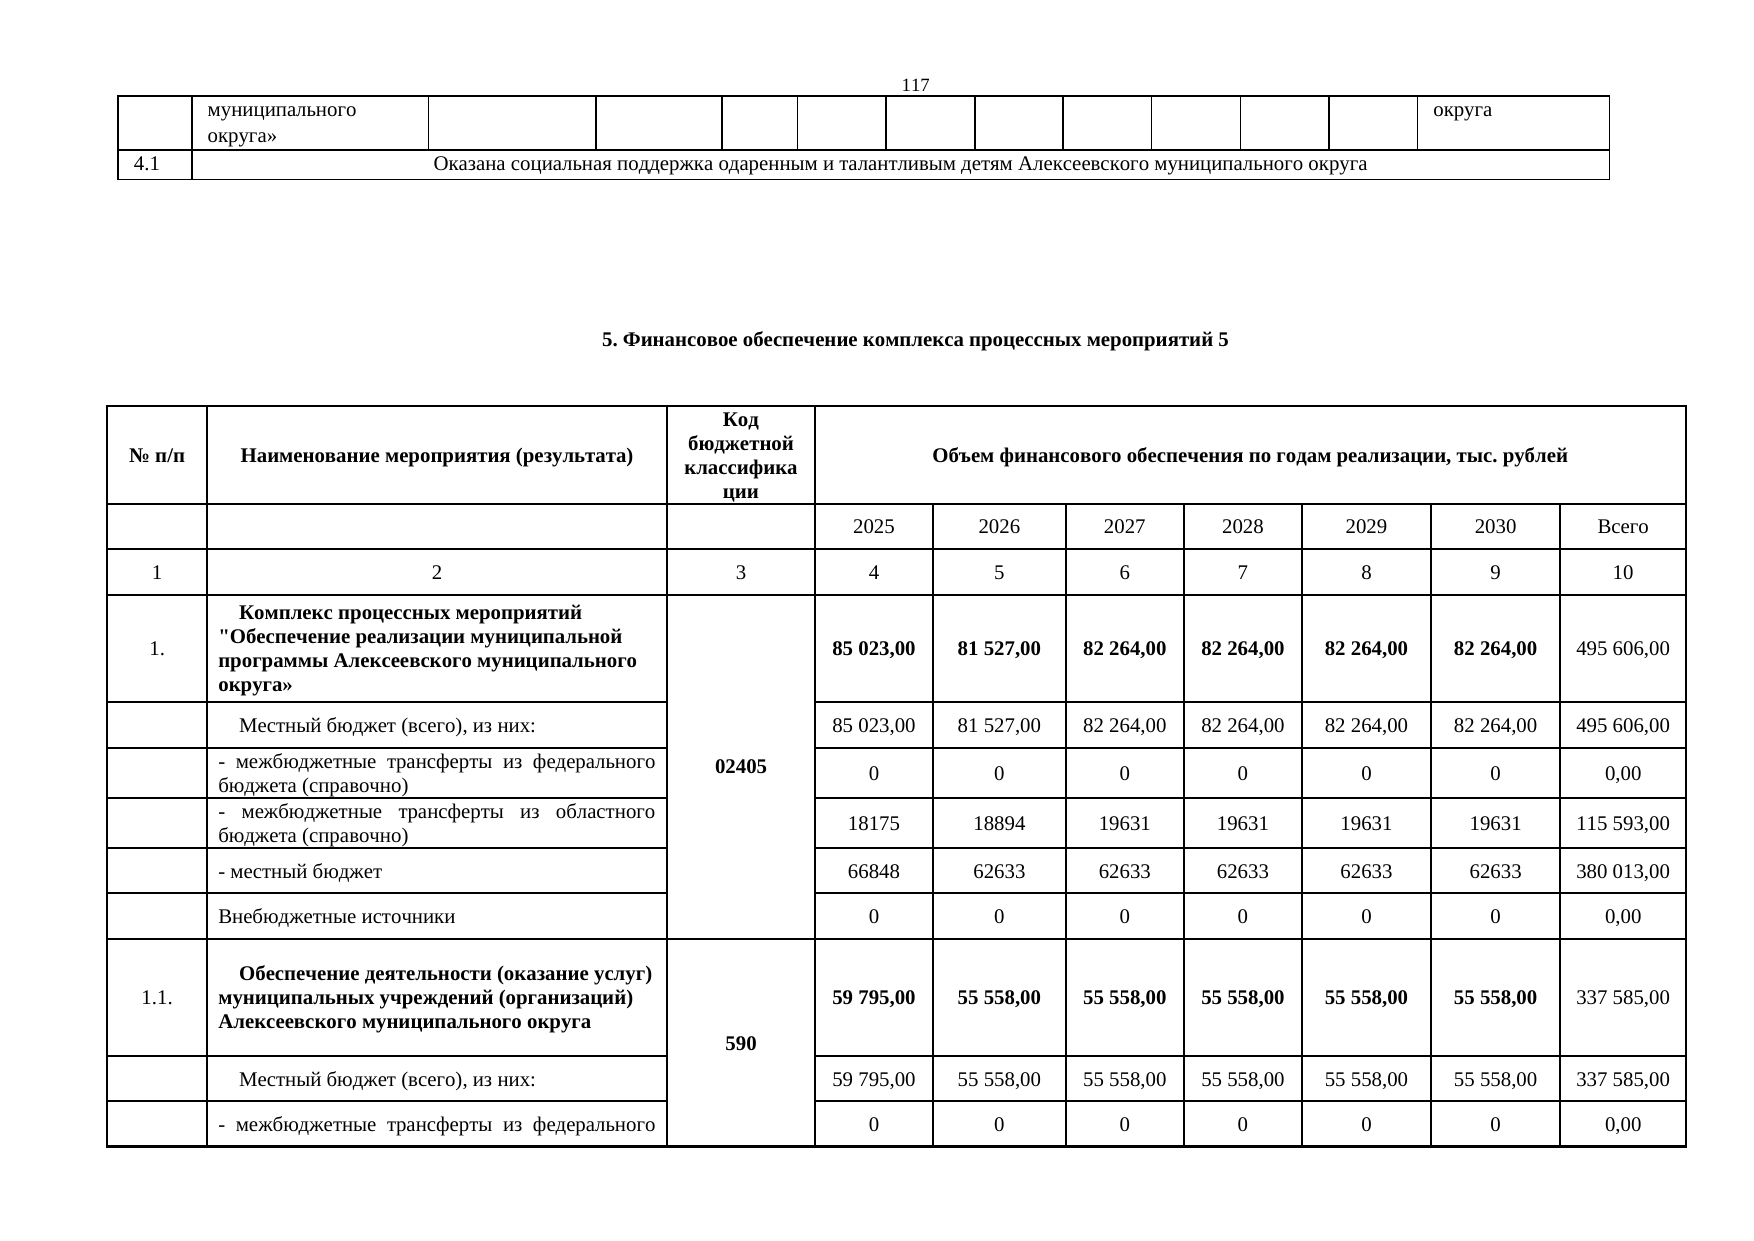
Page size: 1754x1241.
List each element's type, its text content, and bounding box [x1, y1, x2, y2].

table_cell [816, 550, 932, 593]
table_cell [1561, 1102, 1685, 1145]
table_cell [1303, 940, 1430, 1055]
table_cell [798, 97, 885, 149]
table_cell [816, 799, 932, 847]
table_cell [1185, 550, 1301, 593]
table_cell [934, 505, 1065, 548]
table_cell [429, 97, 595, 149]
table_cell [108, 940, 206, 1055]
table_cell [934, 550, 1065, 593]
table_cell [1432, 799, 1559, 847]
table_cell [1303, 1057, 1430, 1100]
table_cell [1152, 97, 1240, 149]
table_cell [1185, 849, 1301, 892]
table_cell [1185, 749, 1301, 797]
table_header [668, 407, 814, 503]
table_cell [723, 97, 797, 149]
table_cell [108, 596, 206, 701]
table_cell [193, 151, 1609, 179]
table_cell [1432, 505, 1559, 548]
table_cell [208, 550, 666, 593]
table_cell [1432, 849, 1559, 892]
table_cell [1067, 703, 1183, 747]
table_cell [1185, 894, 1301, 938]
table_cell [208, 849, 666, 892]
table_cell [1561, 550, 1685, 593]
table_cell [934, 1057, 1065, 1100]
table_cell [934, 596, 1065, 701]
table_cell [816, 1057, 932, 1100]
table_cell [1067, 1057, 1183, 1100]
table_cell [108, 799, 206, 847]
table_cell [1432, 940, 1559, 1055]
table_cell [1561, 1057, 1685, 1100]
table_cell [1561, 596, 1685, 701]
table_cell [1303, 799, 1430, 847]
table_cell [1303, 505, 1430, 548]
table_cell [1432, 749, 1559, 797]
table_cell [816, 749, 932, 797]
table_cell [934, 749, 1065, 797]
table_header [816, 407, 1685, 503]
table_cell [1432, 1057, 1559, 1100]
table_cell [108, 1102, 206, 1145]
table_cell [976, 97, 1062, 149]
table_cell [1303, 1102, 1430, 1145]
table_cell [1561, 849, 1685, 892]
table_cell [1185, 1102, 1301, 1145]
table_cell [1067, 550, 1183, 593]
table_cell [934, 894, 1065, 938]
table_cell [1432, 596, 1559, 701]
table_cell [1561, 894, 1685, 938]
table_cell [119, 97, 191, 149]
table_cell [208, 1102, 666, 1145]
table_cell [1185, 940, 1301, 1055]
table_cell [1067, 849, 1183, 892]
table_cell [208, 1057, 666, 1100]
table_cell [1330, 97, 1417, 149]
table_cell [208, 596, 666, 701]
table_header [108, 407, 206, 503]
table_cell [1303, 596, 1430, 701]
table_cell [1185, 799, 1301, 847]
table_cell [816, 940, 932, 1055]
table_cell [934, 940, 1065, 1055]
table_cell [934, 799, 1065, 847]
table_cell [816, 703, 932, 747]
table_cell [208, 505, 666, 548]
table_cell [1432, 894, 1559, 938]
text 5. Финансовое обеспечение комплекса процессных мероприятий 5 [118, 327, 1713, 379]
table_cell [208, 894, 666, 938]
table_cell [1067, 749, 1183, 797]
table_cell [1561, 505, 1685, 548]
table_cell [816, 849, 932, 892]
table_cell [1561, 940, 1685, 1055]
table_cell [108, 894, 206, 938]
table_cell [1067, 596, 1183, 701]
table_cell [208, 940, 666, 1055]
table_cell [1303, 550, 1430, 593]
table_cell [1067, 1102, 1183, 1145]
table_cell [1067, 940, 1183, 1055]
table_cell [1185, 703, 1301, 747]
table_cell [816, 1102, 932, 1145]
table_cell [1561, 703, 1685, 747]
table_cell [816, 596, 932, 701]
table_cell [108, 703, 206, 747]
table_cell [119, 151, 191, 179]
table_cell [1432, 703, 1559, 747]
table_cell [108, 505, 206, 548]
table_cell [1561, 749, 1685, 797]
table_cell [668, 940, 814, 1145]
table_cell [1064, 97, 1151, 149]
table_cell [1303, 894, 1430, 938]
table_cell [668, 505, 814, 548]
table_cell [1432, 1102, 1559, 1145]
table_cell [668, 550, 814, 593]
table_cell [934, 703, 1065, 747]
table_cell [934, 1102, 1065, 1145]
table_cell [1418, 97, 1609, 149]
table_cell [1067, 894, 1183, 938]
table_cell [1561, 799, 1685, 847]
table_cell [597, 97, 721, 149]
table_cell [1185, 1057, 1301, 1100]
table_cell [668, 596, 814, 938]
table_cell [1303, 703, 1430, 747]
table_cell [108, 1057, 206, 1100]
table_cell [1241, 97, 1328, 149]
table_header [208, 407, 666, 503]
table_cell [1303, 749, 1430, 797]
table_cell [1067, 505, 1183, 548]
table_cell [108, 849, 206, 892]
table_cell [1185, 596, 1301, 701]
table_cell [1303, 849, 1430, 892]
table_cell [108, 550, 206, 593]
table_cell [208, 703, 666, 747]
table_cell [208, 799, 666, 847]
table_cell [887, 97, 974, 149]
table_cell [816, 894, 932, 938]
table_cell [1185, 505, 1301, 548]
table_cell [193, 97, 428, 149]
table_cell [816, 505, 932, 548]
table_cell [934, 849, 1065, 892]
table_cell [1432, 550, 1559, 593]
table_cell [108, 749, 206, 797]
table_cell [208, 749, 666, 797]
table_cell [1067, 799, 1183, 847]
